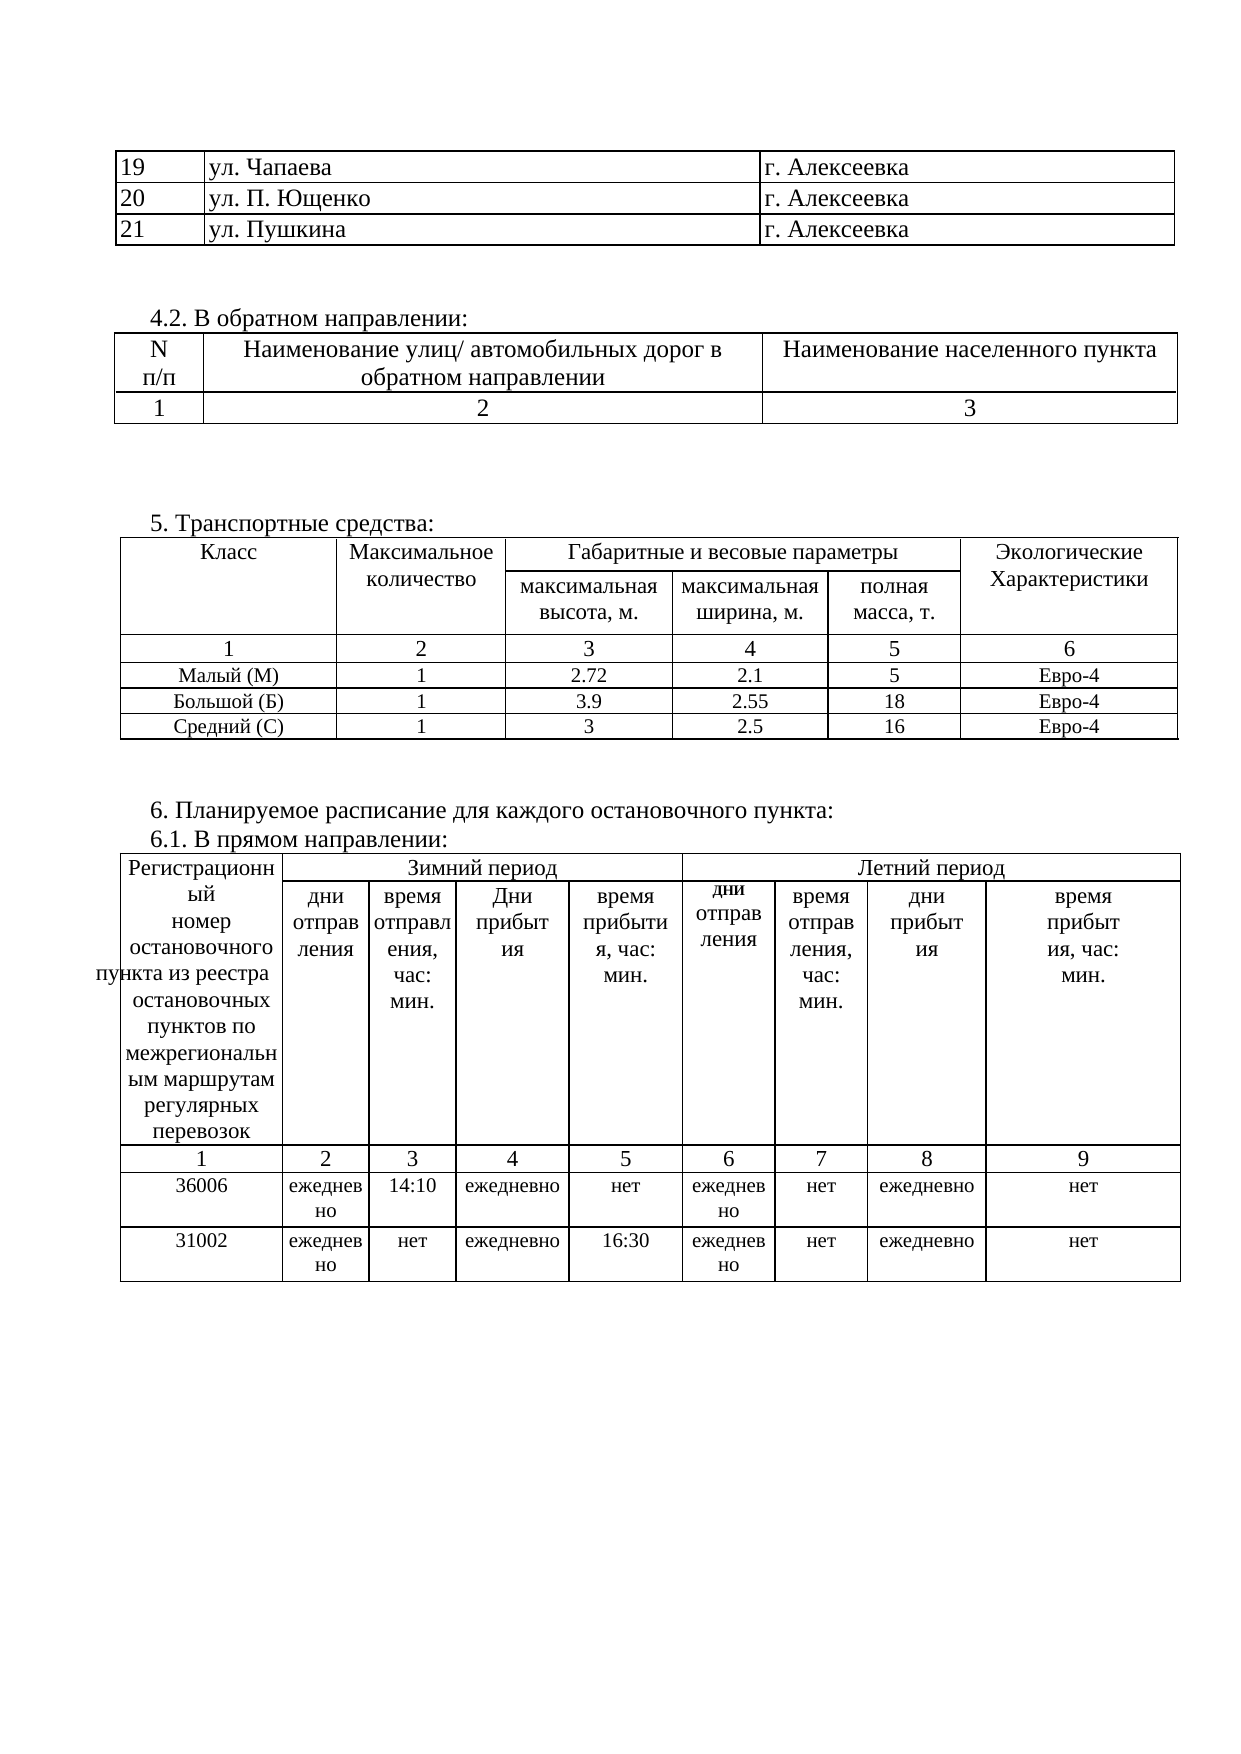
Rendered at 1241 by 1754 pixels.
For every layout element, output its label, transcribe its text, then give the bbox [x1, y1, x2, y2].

table_cell 16 [829, 714, 960, 738]
table_cell нет [987, 1173, 1180, 1226]
table_cell нет [987, 1228, 1180, 1281]
table_cell Евро-4 [961, 689, 1177, 713]
table_header Максимальное количество [337, 538, 505, 633]
table_cell ежедневно [283, 1228, 368, 1281]
table_cell 3 [370, 1146, 455, 1172]
table_cell нет [370, 1228, 455, 1281]
table_cell ул. Чапаева [205, 152, 759, 181]
table_cell ежедневно [683, 1173, 774, 1226]
table_cell 4 [457, 1146, 568, 1172]
table_cell 1 [121, 1146, 282, 1172]
table_cell г. Алексеевка [761, 183, 1174, 213]
table_cell Малый (М) [121, 663, 336, 687]
table_cell г. Алексеевка [761, 215, 1174, 244]
table_cell 2.55 [673, 689, 827, 713]
table_cell 1 [337, 689, 505, 713]
table_header N п/п [115, 334, 203, 391]
table_cell 18 [829, 689, 960, 713]
text 5. Транспортные средства: [150, 508, 1090, 537]
table_cell Дни прибыт ия [457, 882, 568, 1144]
table_header Габаритные и весовые параметры [506, 538, 960, 570]
table_cell 9 [987, 1146, 1180, 1172]
table_cell ежедневно [283, 1173, 368, 1226]
table_cell максимальная высота, м. [506, 572, 672, 633]
text 6.1. В прямом направлении: [150, 824, 1090, 852]
table_header Экологические Характеристики [961, 538, 1177, 633]
table_cell время прибыт ия, час: мин. [987, 882, 1180, 1144]
table_cell Большой (Б) [121, 689, 336, 713]
table_cell ежедневно [683, 1228, 774, 1281]
table_cell 3 [763, 391, 1177, 423]
table_cell 1 [121, 635, 336, 661]
table_cell 2.1 [673, 663, 827, 687]
table_cell полная масса, т. [829, 572, 960, 633]
table_cell 2 [337, 635, 505, 661]
table_cell 7 [776, 1146, 867, 1172]
table_cell 3 [506, 635, 672, 661]
table_cell время прибыти я, час: мин. [570, 882, 682, 1144]
table_cell 16:30 [570, 1228, 682, 1281]
table_header Наименование населенного пункта [763, 334, 1177, 391]
table_cell 31002 [121, 1228, 282, 1281]
table_cell 6 [683, 1146, 774, 1172]
table_cell 2.5 [673, 714, 827, 738]
table_cell ул. П. Ющенко [205, 183, 759, 213]
table_cell ДНИ отправ ления [683, 882, 774, 1144]
text 4.2. В обратном направлении: [150, 303, 1090, 332]
table_cell 6 [961, 635, 1177, 661]
table_cell время отправ ления, час: мин. [776, 882, 867, 1144]
table_cell ежедневно [457, 1173, 568, 1226]
table_header Наименование улиц/ автомобильных дорог в обратном направлении [204, 334, 762, 391]
table_cell ежедневно [868, 1173, 985, 1226]
table_cell 1 [115, 392, 203, 423]
table_header Зимний период [283, 854, 682, 880]
table_cell нет [776, 1173, 867, 1226]
table_cell 2 [204, 393, 762, 423]
table_cell нет [570, 1173, 682, 1226]
table_cell 8 [868, 1146, 985, 1172]
table_cell дни отправ ления [283, 882, 368, 1144]
table_cell 2 [283, 1146, 368, 1172]
table_cell 4 [673, 635, 827, 661]
table_cell дни прибыт ия [868, 882, 985, 1144]
table_cell 21 [117, 215, 204, 244]
table_cell Средний (С) [121, 714, 336, 738]
table_cell 3 [506, 714, 672, 738]
table_header Летний период [683, 854, 1180, 880]
table_cell Евро-4 [961, 663, 1177, 687]
table_cell время отправл ения, час: мин. [370, 882, 455, 1144]
text 6. Планируемое расписание для каждого остановочного пункта: [150, 795, 1090, 824]
table_cell 3.9 [506, 689, 672, 713]
table_cell 20 [117, 183, 204, 213]
table_cell ежедневно [457, 1228, 568, 1281]
table_cell 5 [829, 663, 960, 687]
table_cell Евро-4 [961, 714, 1177, 738]
table_cell 5 [829, 635, 960, 661]
table_cell г. Алексеевка [761, 152, 1174, 181]
table_cell максимальная ширина, м. [673, 572, 827, 633]
table_cell 5 [570, 1146, 682, 1172]
table_cell 36006 [121, 1173, 282, 1226]
table_cell 1 [337, 714, 505, 738]
table_header Класс [121, 538, 336, 633]
table_header Регистрационный номер остановочного пункта из реестра остановочных пунктов по межрегиональным маршрутам регулярных перевозок [121, 854, 282, 1144]
table_cell 14:10 [370, 1173, 455, 1226]
table_cell ул. Пушкина [205, 215, 759, 244]
table_cell 1 [337, 663, 505, 687]
table_cell 19 [117, 152, 204, 181]
table_cell нет [776, 1228, 867, 1281]
table_cell 2.72 [506, 663, 672, 687]
table_cell ежедневно [868, 1228, 985, 1281]
